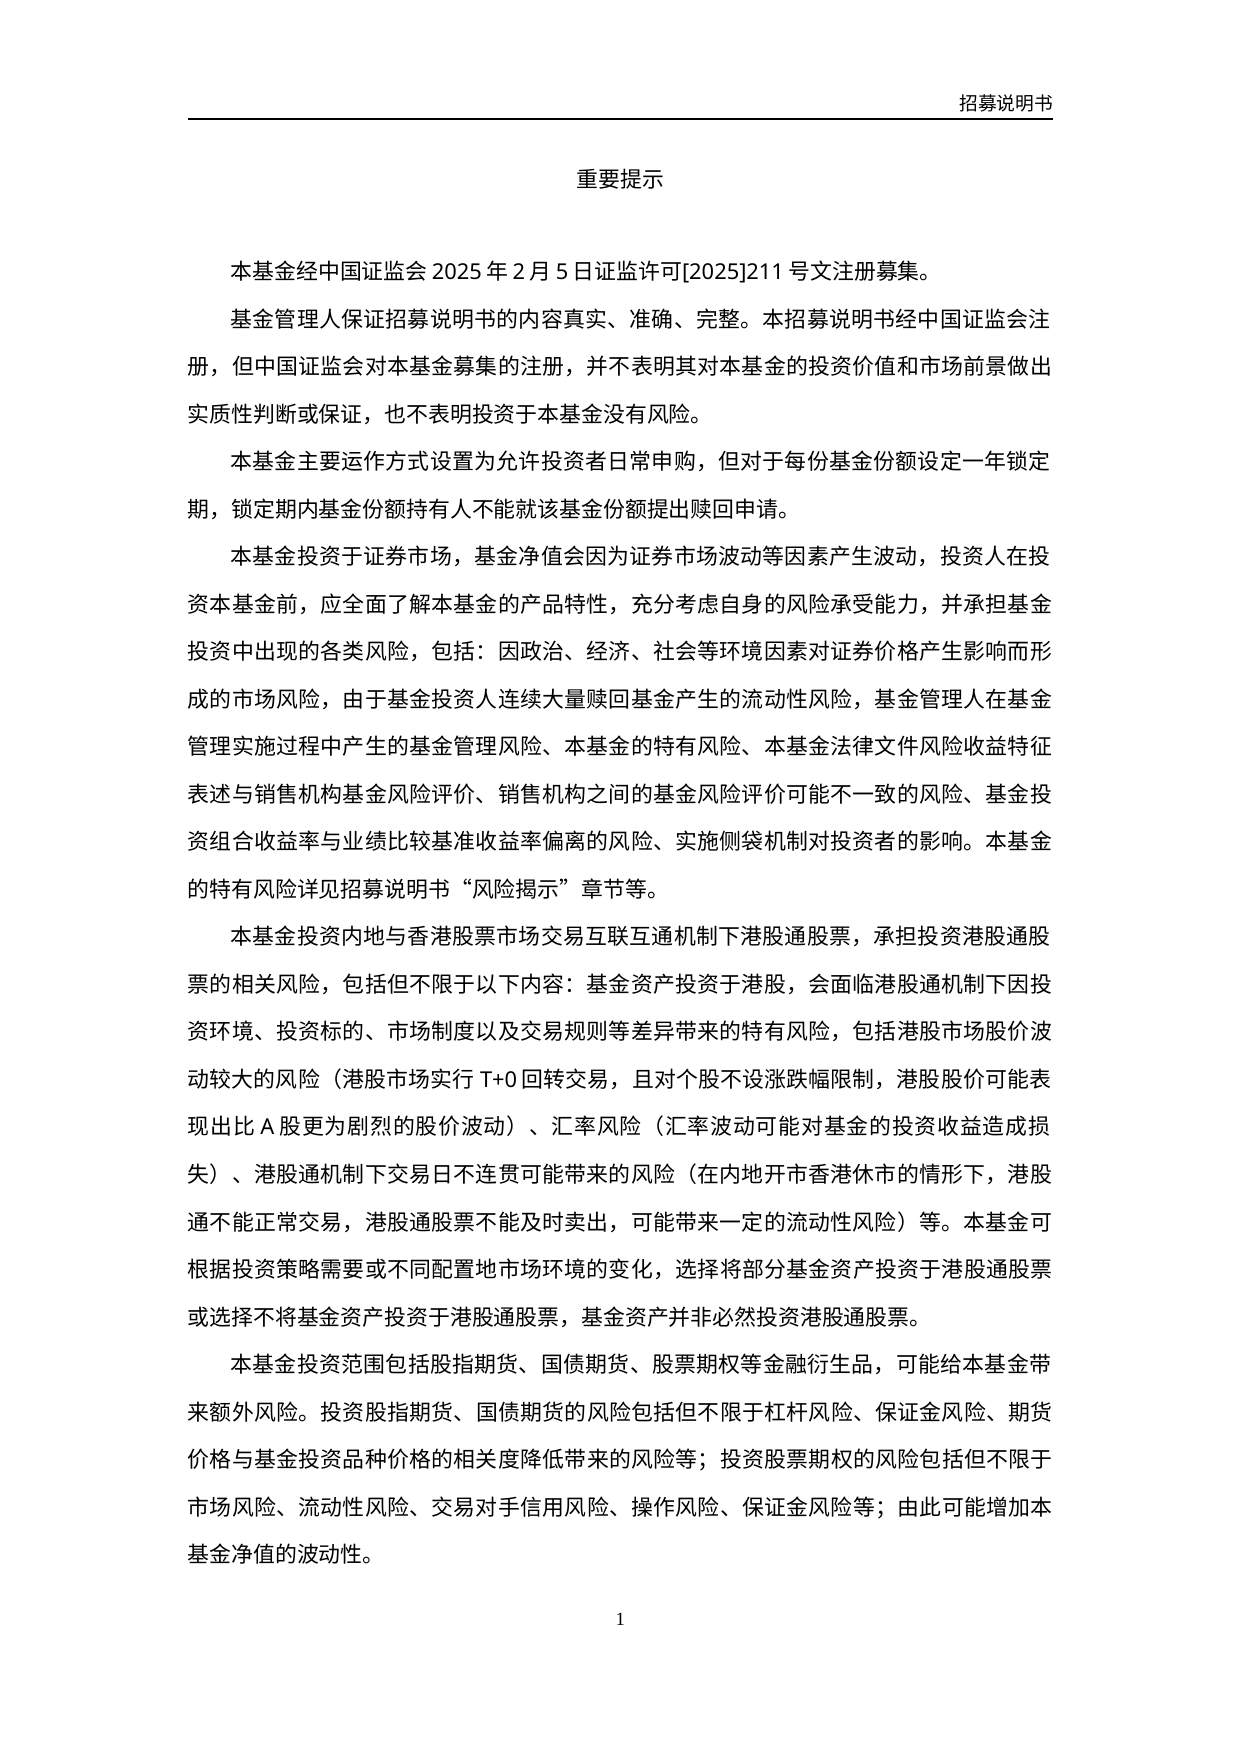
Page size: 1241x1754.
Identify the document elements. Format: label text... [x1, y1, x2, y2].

list 本基金投资内地与香港股票市场交易互联互通机制下港股通股票，承担投资港股通股票的相关风险，包括但不限于以下内容：基金资产投资于港股，会面临港股通机制下因投资环境、投资标的、市场制度以及交易规则等差异带来的特有风险，包括港股市场股价波动较大的风险（港股市场实行T+0回转交易，且对个股不设涨跌幅限制，港股股价可能表现出比A股更为剧烈的股价波动）、汇率风险（汇率波动可能对基金的投资收益造成损失）、港股通机制下交易日不连贯可能带来的风险（在内地开市香港休市的情形下，港股通不能正常交易，港股通股票不能及时卖出，可能带来一定的流动性风险）等。本基金可根据投资策略需要或不同配置地市场环境的变化，选择将部分基金资产投资于港股通股票或选择不将基金资产投资于港股通股票，基金资产并非必然投资港股通股票。 [187, 919, 1053, 1331]
list 本基金主要运作方式设置为允许投资者日常申购，但对于每份基金份额设定一年锁定期，锁定期内基金份额持有人不能就该基金份额提出赎回申请。 [187, 444, 1053, 523]
list 本基金经中国证监会2025年2月5日证监许可[2025]211号文注册募集。 [187, 254, 1053, 286]
list 本基金投资范围包括股指期货、国债期货、股票期权等金融衍生品，可能给本基金带来额外风险。投资股指期货、国债期货的风险包括但不限于杠杆风险、保证金风险、期货价格与基金投资品种价格的相关度降低带来的风险等；投资股票期权的风险包括但不限于市场风险、流动性风险、交易对手信用风险、操作风险、保证金风险等；由此可能增加本基金净值的波动性。 [187, 1347, 1053, 1569]
list 本基金投资于证券市场，基金净值会因为证券市场波动等因素产生波动，投资人在投资本基金前，应全面了解本基金的产品特性，充分考虑自身的风险承受能力，并承担基金投资中出现的各类风险，包括：因政治、经济、社会等环境因素对证券价格产生影响而形成的市场风险，由于基金投资人连续大量赎回基金产生的流动性风险，基金管理人在基金管理实施过程中产生的基金管理风险、本基金的特有风险、本基金法律文件风险收益特征表述与销售机构基金风险评价、销售机构之间的基金风险评价可能不一致的风险、基金投资组合收益率与业绩比较基准收益率偏离的风险、实施侧袋机制对投资者的影响。本基金的特有风险详见招募说明书“风险揭示”章节等。 [187, 539, 1053, 903]
list 基金管理人保证招募说明书的内容真实、准确、完整。本招募说明书经中国证监会注册，但中国证监会对本基金募集的注册，并不表明其对本基金的投资价值和市场前景做出实质性判断或保证，也不表明投资于本基金没有风险。 [187, 302, 1053, 428]
text 重要提示 [187, 162, 1053, 194]
